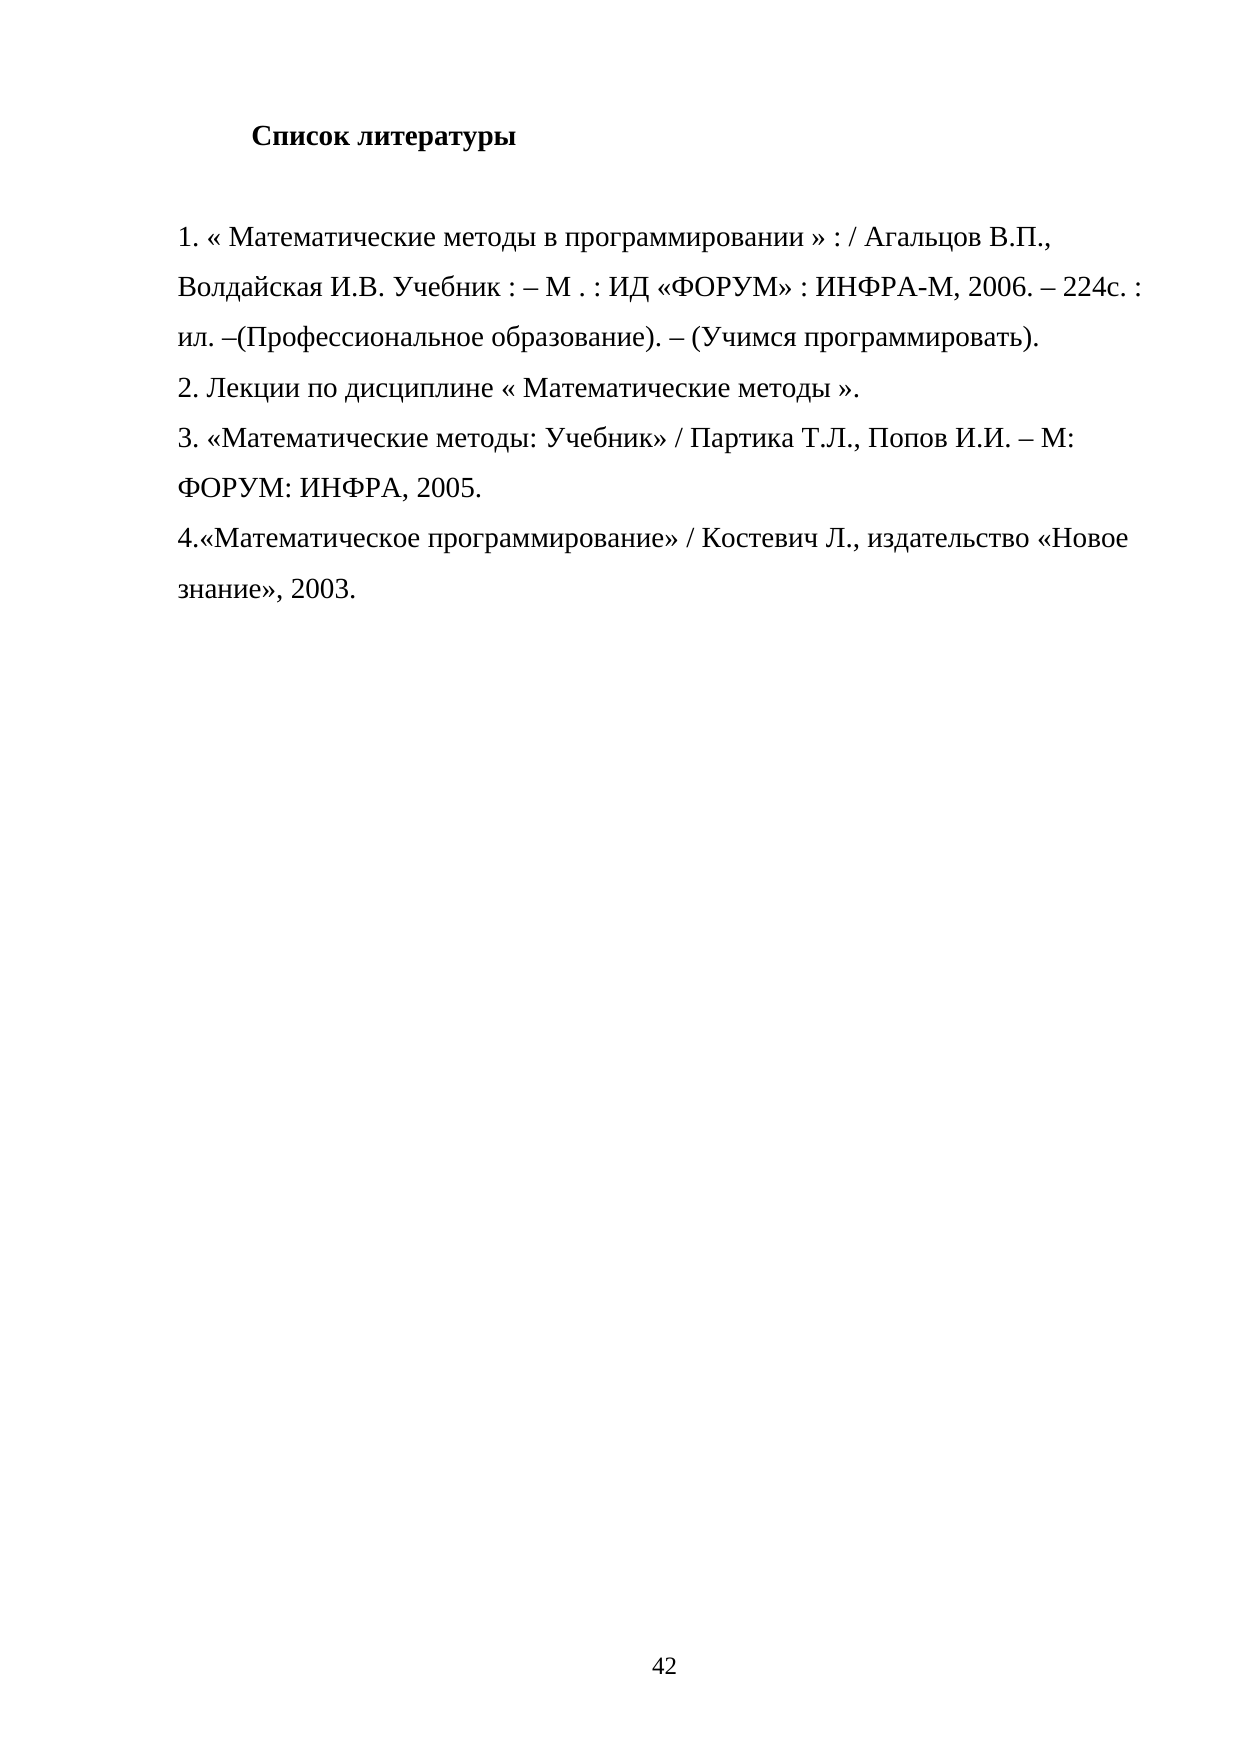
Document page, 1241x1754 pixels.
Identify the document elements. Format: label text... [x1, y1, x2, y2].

text 2. Лекции по дисциплине « Математические методы ». [177, 370, 1152, 403]
text 4.«Математическое программирование» / Костевич Л., издательство «Новое знание», 2003. [177, 521, 1152, 604]
text 3. «Математические методы: Учебник» / Партика Т.Л., Попов И.И. – М: ФОРУМ: ИНФРА, 2005. [177, 420, 1152, 504]
text 1. « Математические методы в программировании » : / Агальцов В.П., Волдайская И.В. Учебник : – М . : ИД «ФОРУМ» : ИНФРА-М, 2006. – 224с. : ил. –(Профессиональное образование). – (Учимся программировать). [177, 219, 1152, 353]
text Список литературы [177, 118, 1152, 152]
